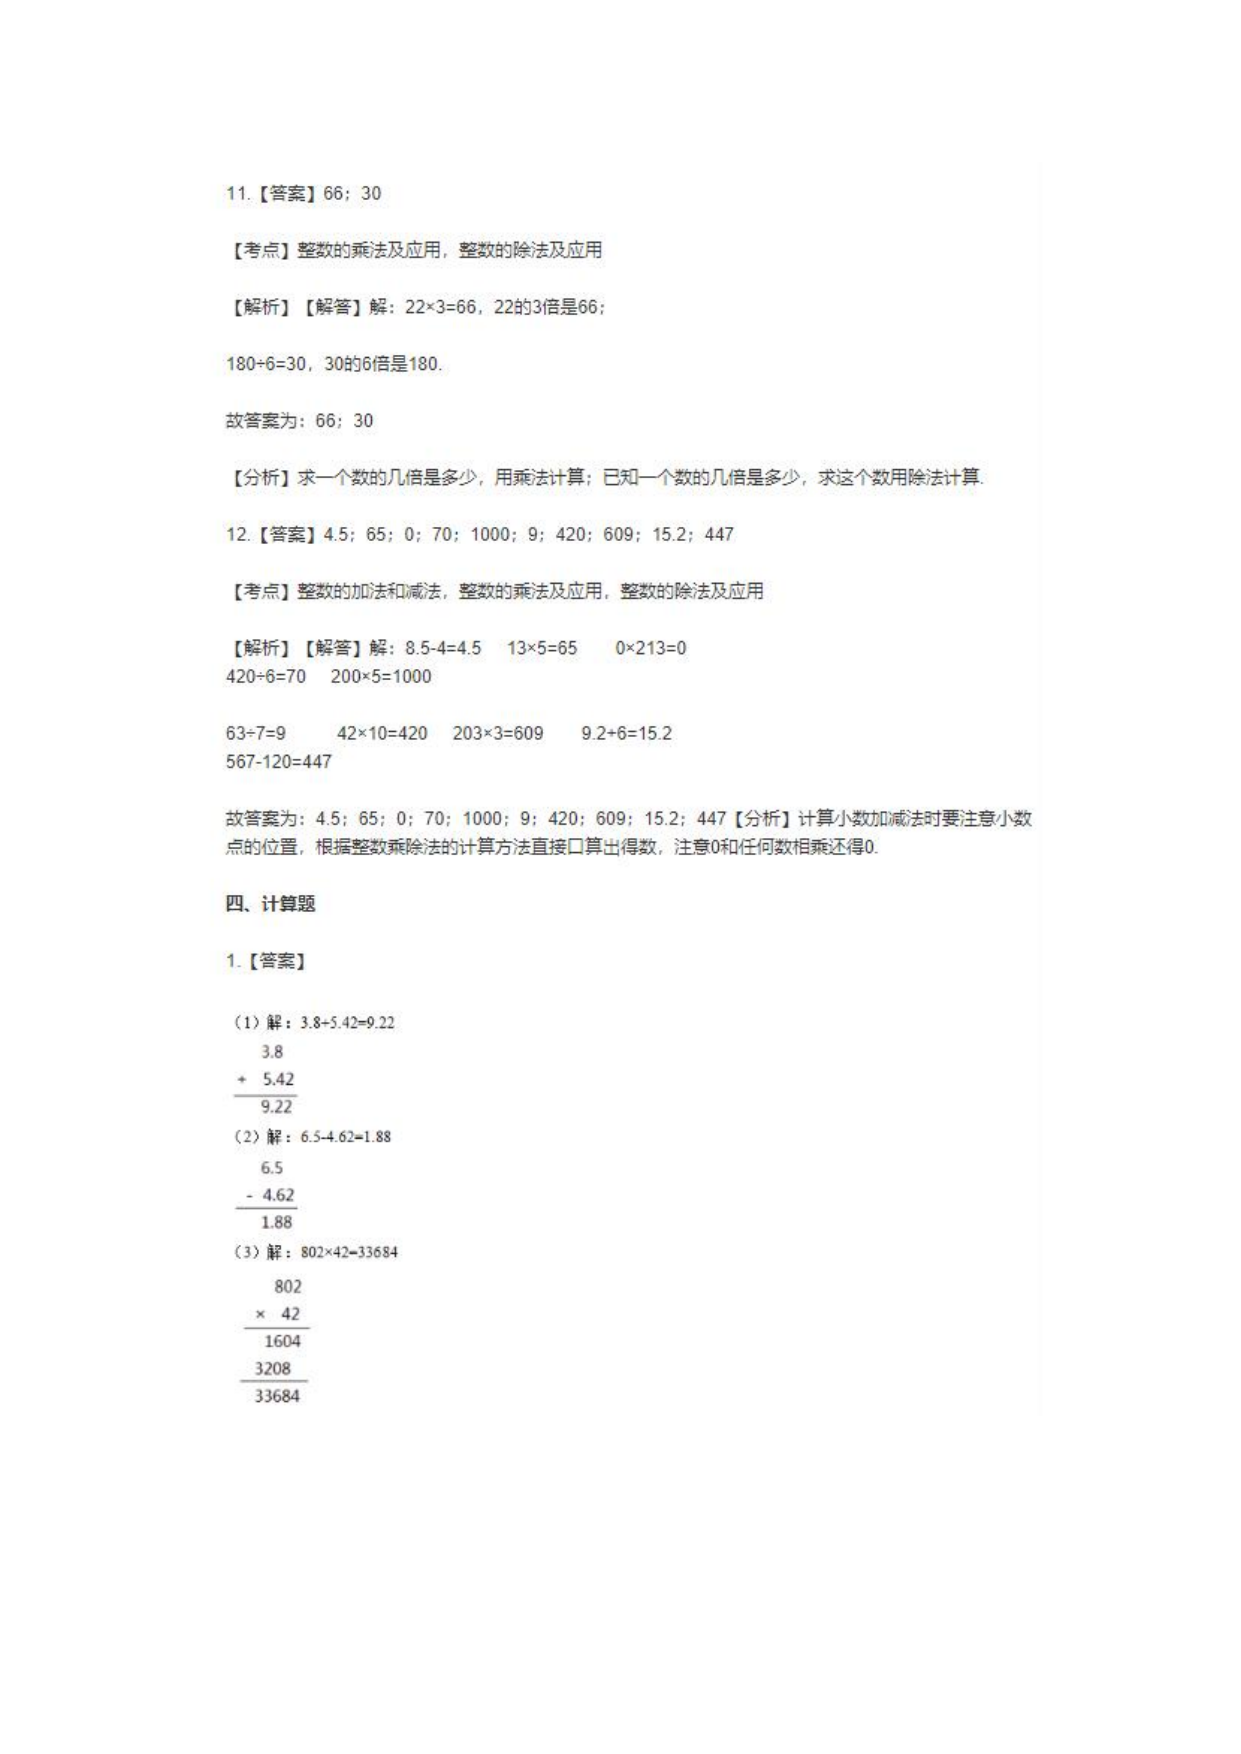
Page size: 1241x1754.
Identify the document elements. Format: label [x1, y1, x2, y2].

picture [187, 162, 1053, 1416]
